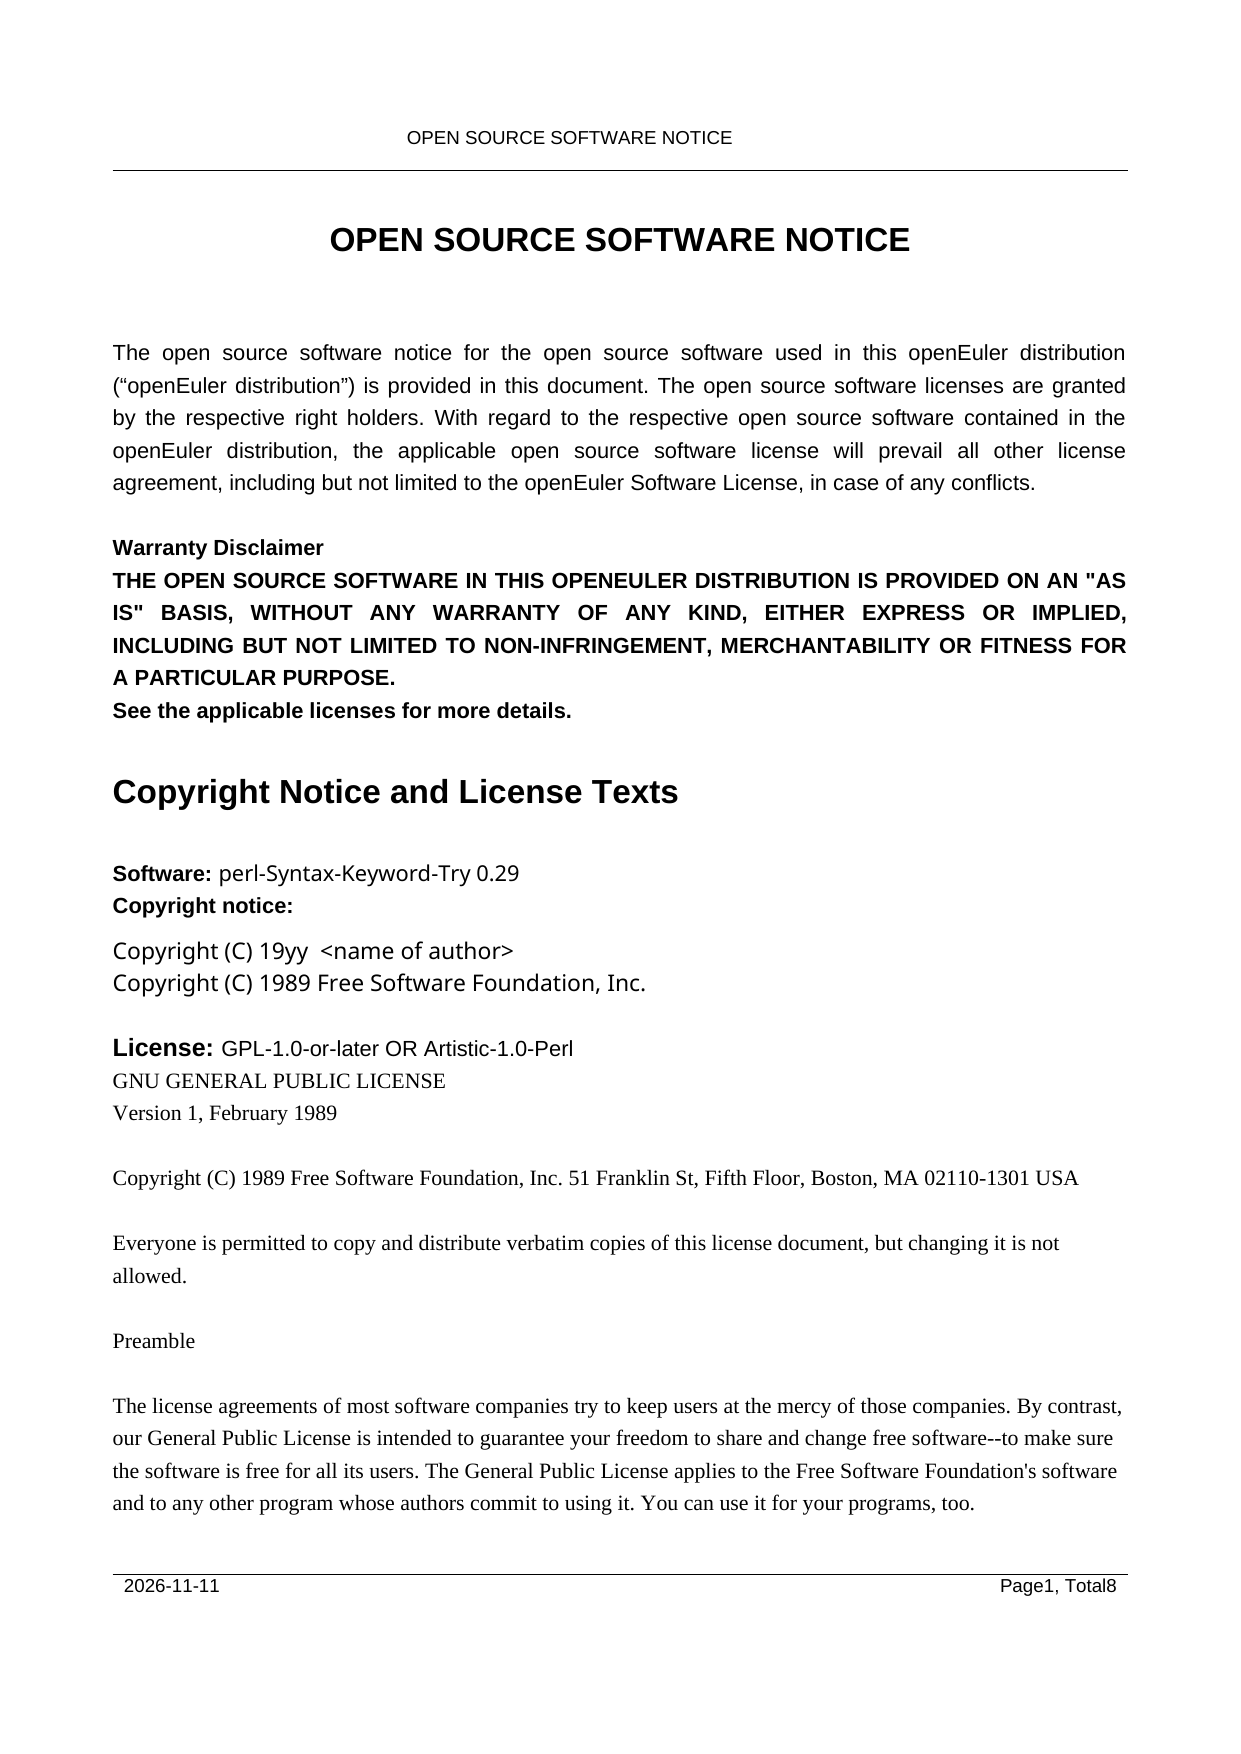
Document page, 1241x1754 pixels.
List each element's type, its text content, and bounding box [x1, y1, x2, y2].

text License: GPL-1.0-or-later OR Artistic-1.0-Perl [112, 1031, 1128, 1064]
text THE OPEN SOURCE SOFTWARE IN THIS OPENEULER DISTRIBUTION IS PROVIDED ON AN "AS IS" BASIS, WITHOUT ANY WARRANTY OF ANY KIND, EITHER EXPRESS OR IMPLIED, INCLUDING BUT NOT LIMITED TO NON-INFRINGEMENT, MERCHANTABILITY OR FITNESS FOR A PARTICULAR PURPOSE. See the applicable licenses for more details. [112, 564, 1128, 726]
text Copyright (C) 19yy <name of author> Copyright (C) 1989 Free Software Foundation, Inc. [112, 934, 1128, 1031]
text Copyright Notice and License Texts [112, 759, 1128, 824]
text Copyright notice: [112, 889, 1128, 921]
text OPEN SOURCE SOFTWARE NOTICE [112, 206, 1128, 271]
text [112, 1064, 1128, 1519]
title Software: perl-Syntax-Keyword-Try 0.29 [112, 856, 1128, 889]
text Warranty Disclaimer [112, 531, 1128, 564]
text The open source software notice for the open source software used in this openEuler distribution (“openEuler distribution”) is provided in this document. The open source software licenses are granted by the respective right holders. With regard to the respective open source software contained in the openEuler distribution, the applicable open source software license will prevail all other license agreement, including but not limited to the openEuler Software License, in case of any conflicts. [112, 336, 1128, 499]
